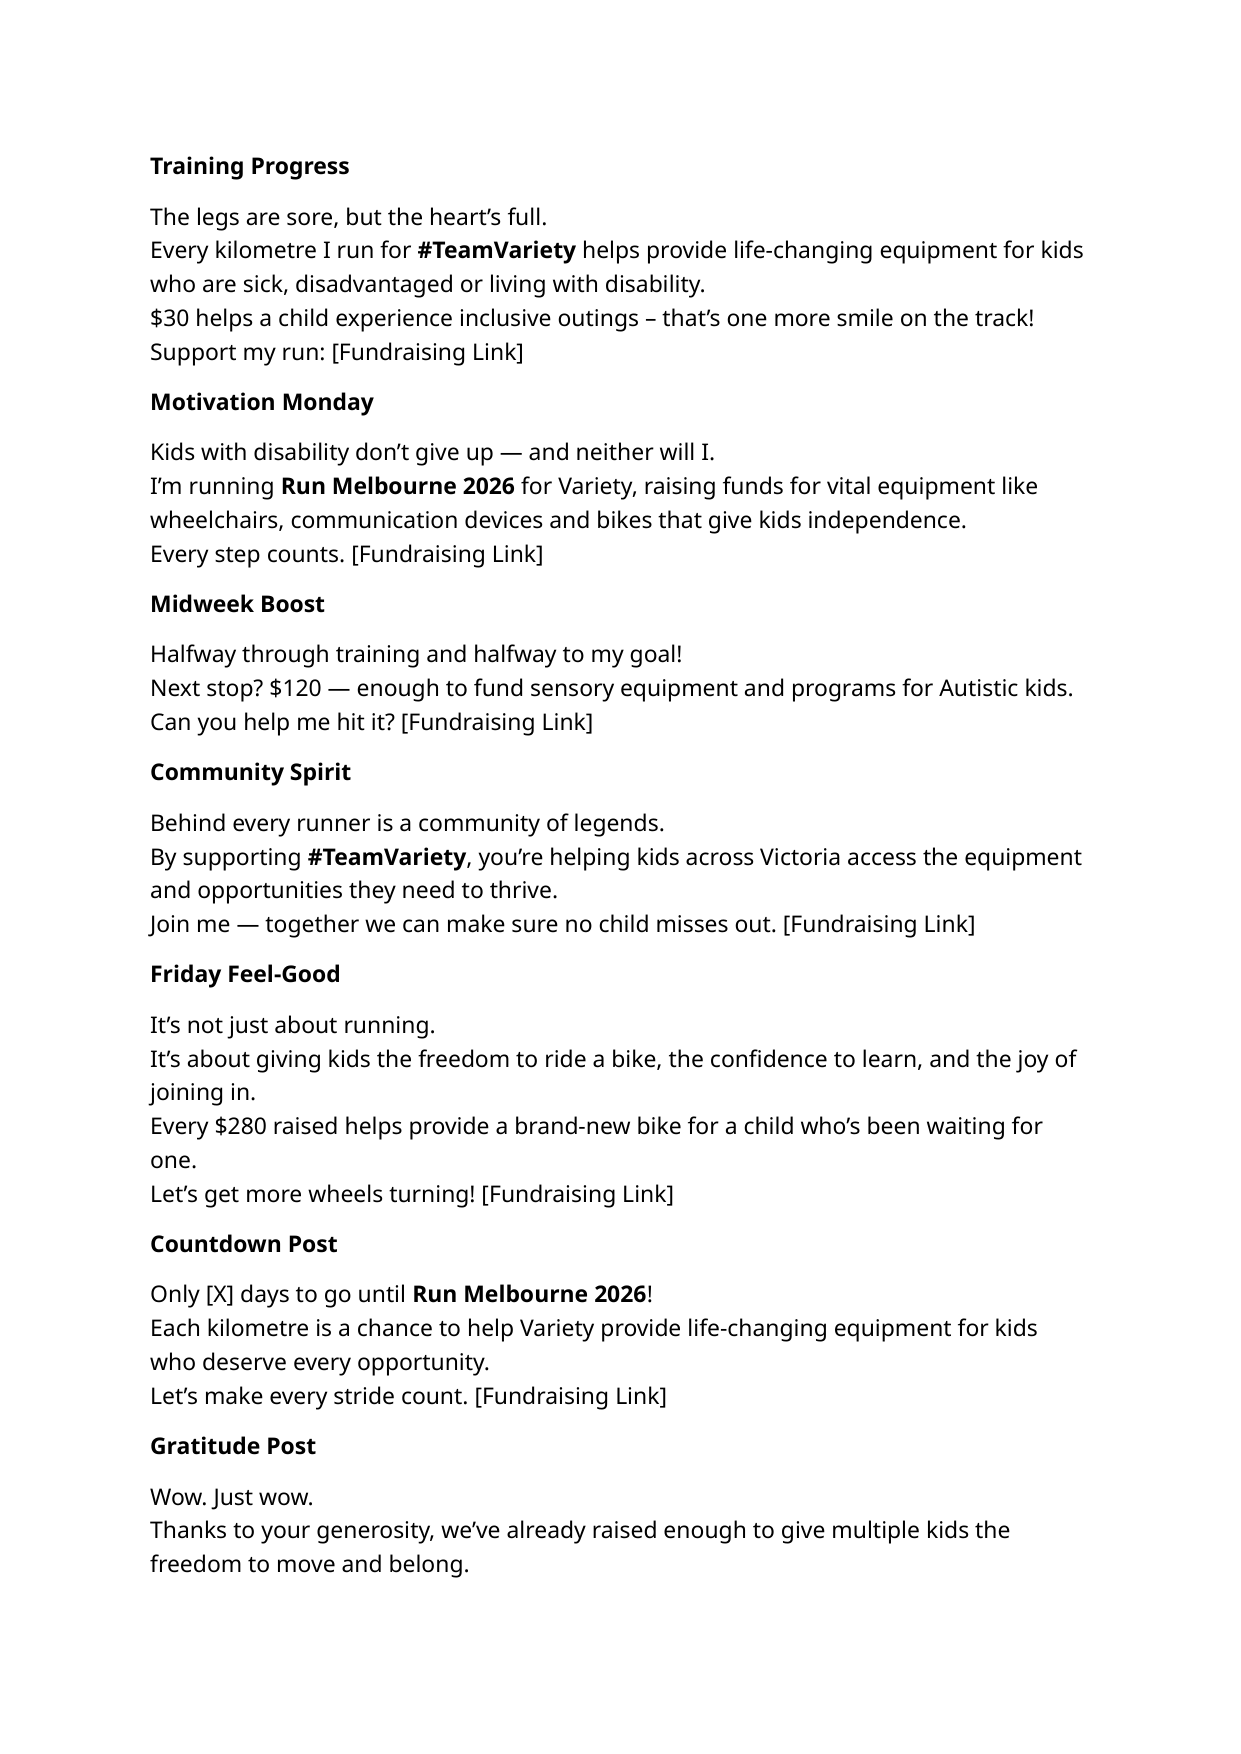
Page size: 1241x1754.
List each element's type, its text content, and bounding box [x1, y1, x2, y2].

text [150, 1480, 1090, 1579]
text Countdown Post [150, 1228, 1090, 1259]
text Only [X] days to go until Run Melbourne 2026! Each kilometre is a chance to help Variety provide life-changing equipment for kids who deserve every opportunity. Let’s make every stride count. [Fundraising Link] [150, 1278, 1090, 1411]
text It’s not just about running. It’s about giving kids the freedom to ride a bike, the confidence to learn, and the joy of joining in. Every $280 raised helps provide a brand-new bike for a child who’s been waiting for one. Let’s get more wheels turning! [Fundraising Link] [150, 1009, 1090, 1209]
text Kids with disability don’t give up — and neither will I. I’m running Run Melbourne 2026 for Variety, raising funds for vital equipment like wheelchairs, communication devices and bikes that give kids independence. Every step counts. [Fundraising Link] [150, 436, 1090, 569]
text Training Progress [150, 150, 1090, 181]
text The legs are sore, but the heart’s full. Every kilometre I run for #TeamVariety helps provide life-changing equipment for kids who are sick, disadvantaged or living with disability. $30 helps a child experience inclusive outings – that’s one more smile on the track! Support my run: [Fundraising Link] [150, 200, 1090, 367]
text Midweek Boost [150, 588, 1090, 619]
text Friday Feel-Good [150, 958, 1090, 989]
text Behind every runner is a community of legends. By supporting #TeamVariety, you’re helping kids across Victoria access the equipment and opportunities they need to thrive. Join me — together we can make sure no child misses out. [Fundraising Link] [150, 807, 1090, 939]
text Halfway through training and halfway to my goal! Next stop? $120 — enough to fund sensory equipment and programs for Autistic kids. Can you help me hit it? [Fundraising Link] [150, 638, 1090, 737]
text Community Spirit [150, 756, 1090, 787]
text Gratitude Post [150, 1430, 1090, 1461]
text Motivation Monday [150, 386, 1090, 417]
